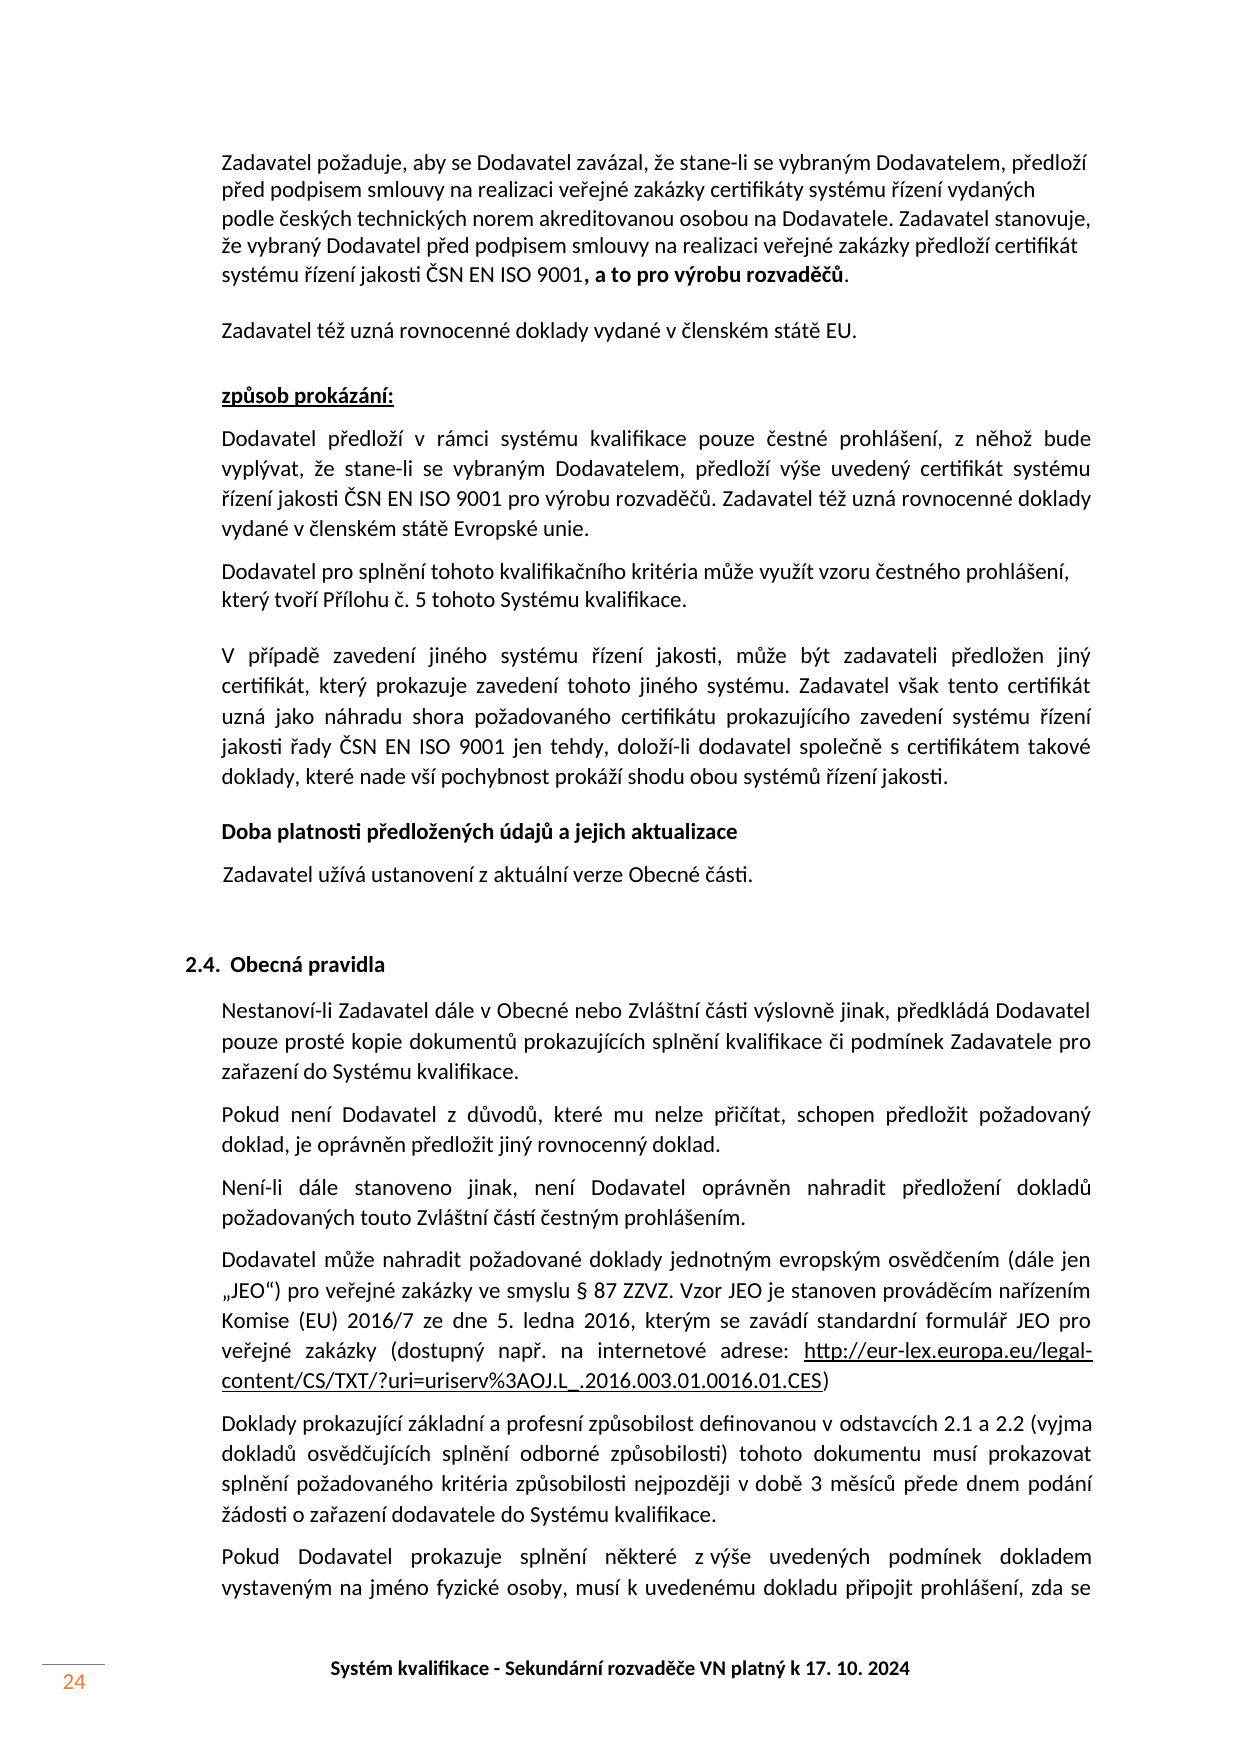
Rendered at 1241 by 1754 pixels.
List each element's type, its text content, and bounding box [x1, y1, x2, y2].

text Zadavatel též uzná rovnocenné doklady vydané v členském státě EU. [148, 316, 1093, 344]
text způsob prokázání: [221, 381, 1093, 409]
text Dodavatel pro splnění tohoto kvalifikačního kritéria může využít vzoru čestného prohlášení, který tvoří Přílohu č. 5 tohoto Systému kvalifikace. [221, 557, 1093, 613]
text Nestanoví-li Zadavatel dále v Obecné nebo Zvláštní části výslovně jinak, předkládá Dodavatel pouze prosté kopie dokumentů prokazujících splnění kvalifikace či podmínek Zadavatele pro zařazení do Systému kvalifikace. [221, 997, 1093, 1085]
text Dodavatel může nahradit požadované doklady jednotným evropským osvědčením (dále jen „JEO“) pro veřejné zakázky ve smyslu § 87 ZZVZ. Vzor JEO je stanoven prováděcím nařízením Komise (EU) 2016/7 ze dne 5. ledna 2016, kterým se zavádí standardní formulář JEO pro veřejné zakázky (dostupný např. na internetové adrese: http://eur-lex.europa.eu/legal-content/CS/TXT/?uri=uriserv%3AOJ.L_.2016.003.01.0016.01.CES) [221, 1246, 1093, 1394]
text Dodavatel předloží v rámci systému kvalifikace pouze čestné prohlášení, z něhož bude vyplývat, že stane-li se vybraným Dodavatelem, předloží výše uvedený certifikát systému řízení jakosti ČSN EN ISO 9001 pro výrobu rozvaděčů. Zadavatel též uzná rovnocenné doklady vydané v členském státě Evropské unie. [221, 424, 1093, 543]
text Pokud není Dodavatel z důvodů, které mu nelze přičítat, schopen předložit požadovaný doklad, je oprávněn předložit jiný rovnocenný doklad. [221, 1100, 1093, 1158]
text V případě zavedení jiného systému řízení jakosti, může být zadavateli předložen jiný certifikát, který prokazuje zavedení tohoto jiného systému. Zadavatel však tento certifikát uzná jako náhradu shora požadovaného certifikátu prokazujícího zavedení systému řízení jakosti řady ČSN EN ISO 9001 jen tehdy, doloží-li dodavatel společně s certifikátem takové doklady, které nade vší pochybnost prokáží shodu obou systémů řízení jakosti. [221, 641, 1093, 790]
text Není-li dále stanoveno jinak, není Dodavatel oprávněn nahradit předložení dokladů požadovaných touto Zvláštní částí čestným prohlášením. [221, 1173, 1093, 1231]
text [221, 1542, 1093, 1601]
list Zadavatel užívá ustanovení z aktuální verze Obecné části. [223, 860, 1093, 888]
text Doklady prokazující základní a profesní způsobilost definovanou v odstavcích 2.1 a 2.2 (vyjma dokladů osvědčujících splnění odborné způsobilosti) tohoto dokumentu musí prokazovat splnění požadovaného kritéria způsobilosti nejpozději v době 3 měsíců přede dnem podání žádosti o zařazení dodavatele do Systému kvalifikace. [221, 1409, 1093, 1528]
list Obecná pravidla [185, 950, 1093, 978]
text Zadavatel požaduje, aby se Dodavatel zavázal, že stane-li se vybraným Dodavatelem, předloží před podpisem smlouvy na realizaci veřejné zakázky certifikáty systému řízení vydaných podle českých technických norem akreditovanou osobou na Dodavatele. Zadavatel stanovuje, že vybraný Dodavatel před podpisem smlouvy na realizaci veřejné zakázky předloží certifikát systému řízení jakosti ČSN EN ISO 9001, a to pro výrobu rozvaděčů. [221, 148, 1093, 288]
text Doba platnosti předložených údajů a jejich aktualizace [148, 817, 1093, 845]
